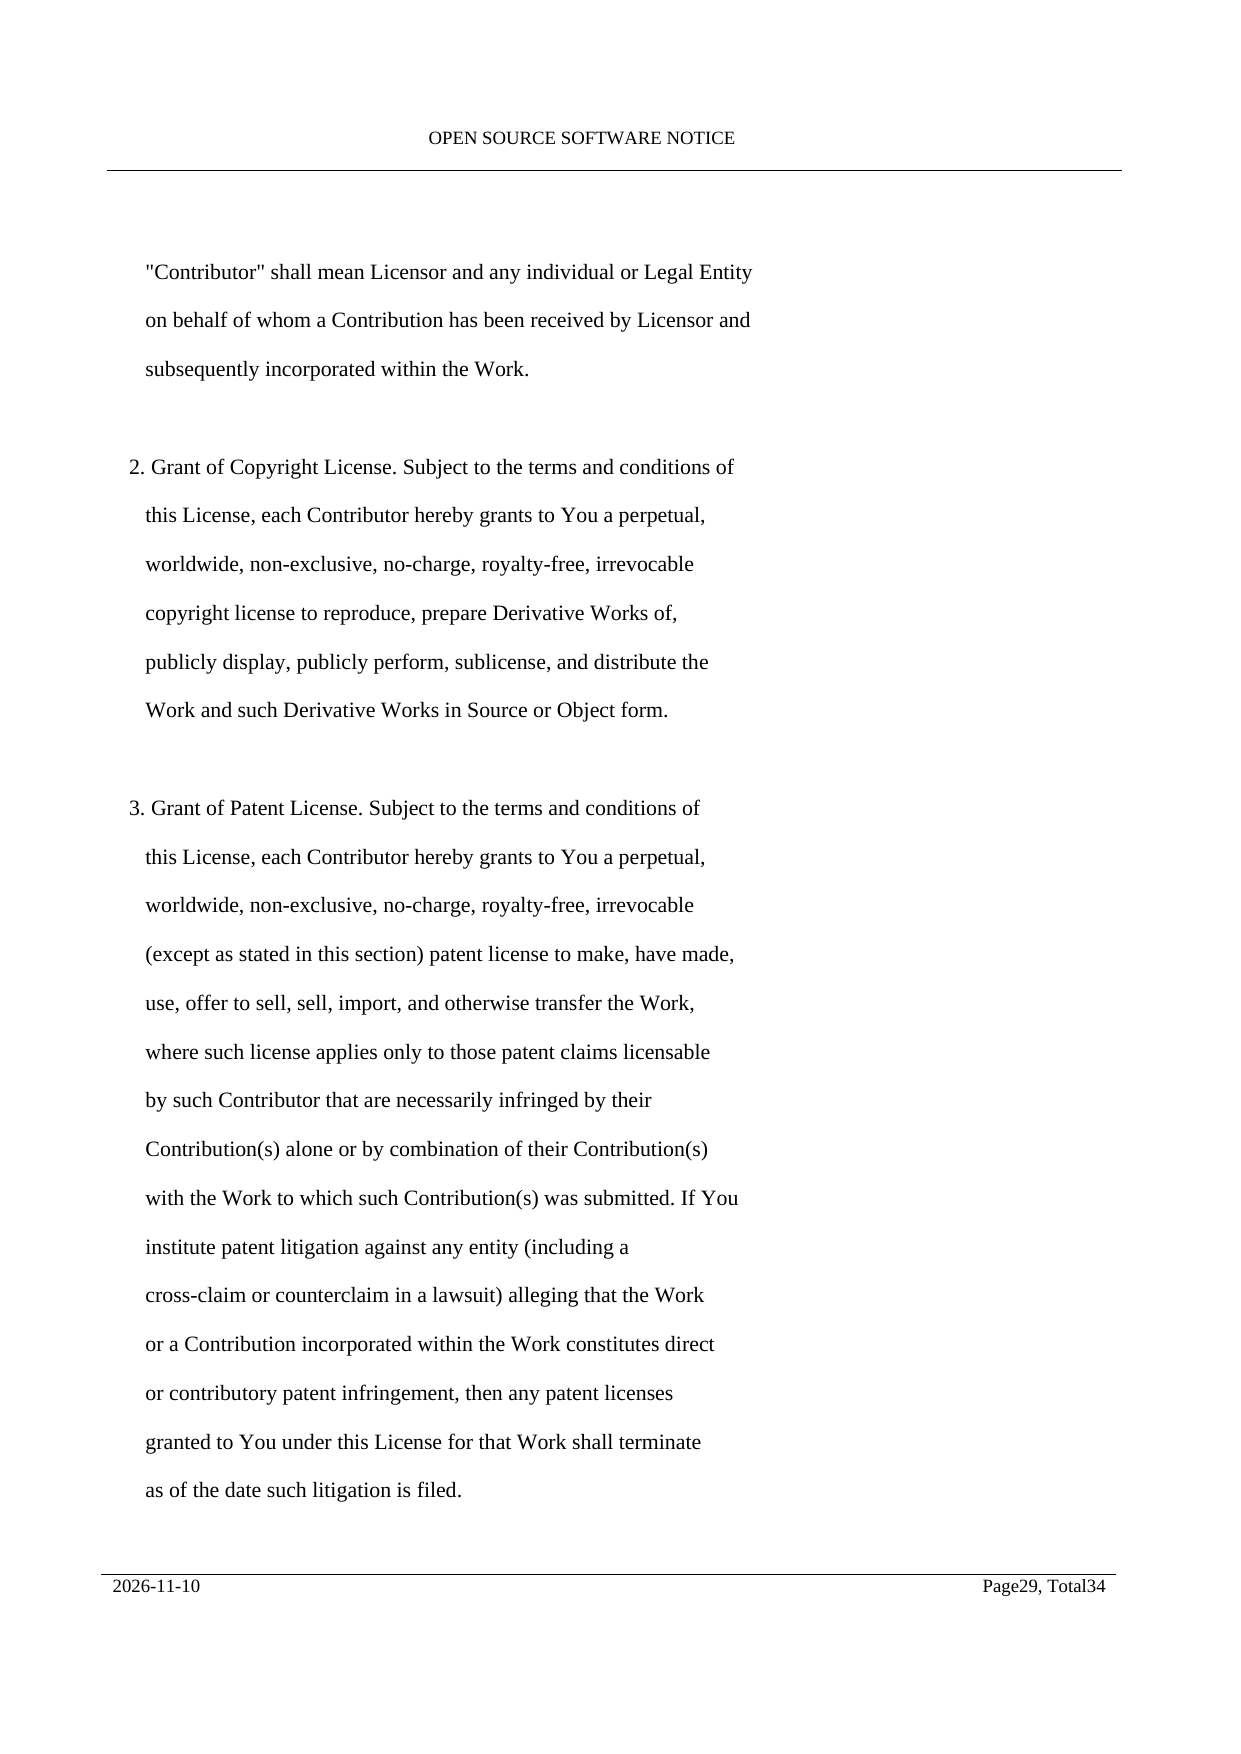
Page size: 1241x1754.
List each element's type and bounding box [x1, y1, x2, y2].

text [112, 206, 1128, 1506]
